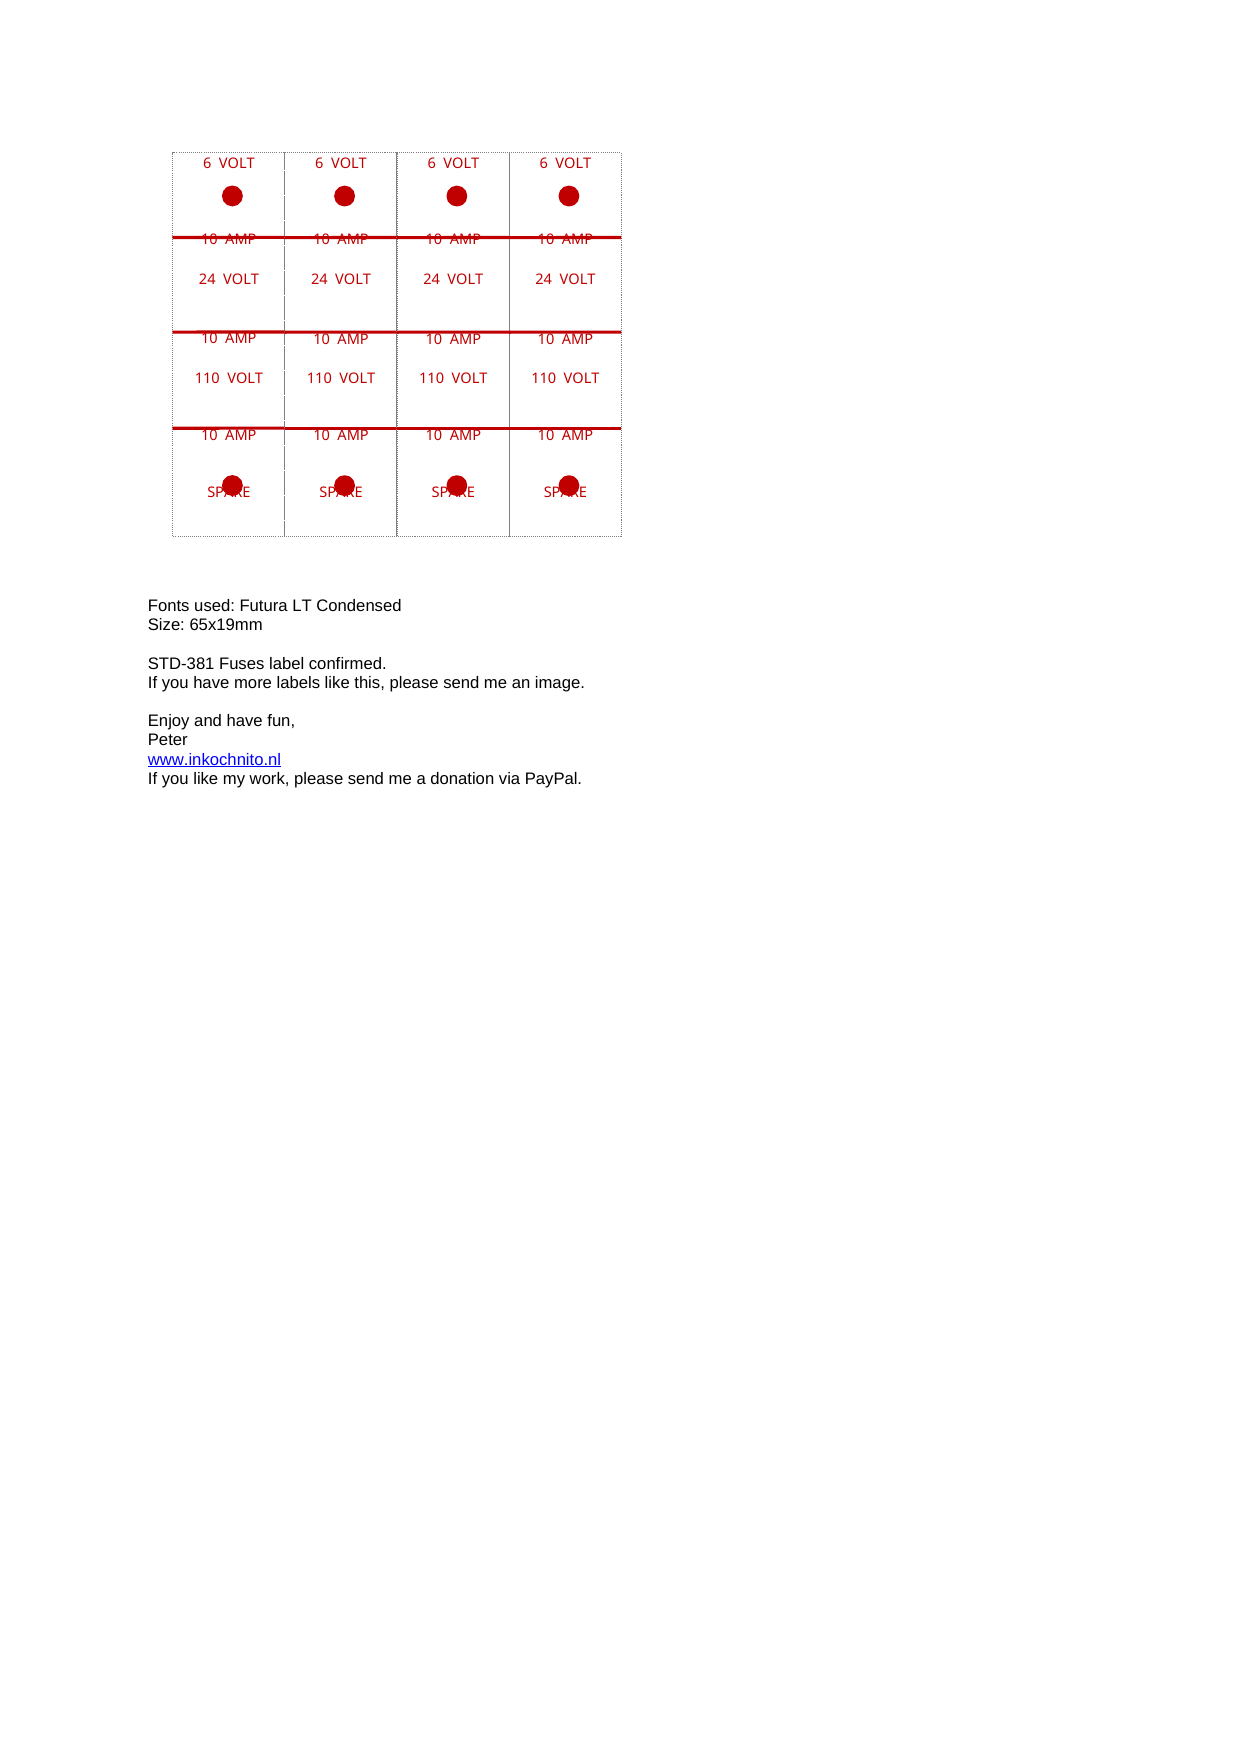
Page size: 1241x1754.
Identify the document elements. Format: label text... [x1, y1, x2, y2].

text Size: 65x19mm [148, 615, 1093, 634]
text Peter [148, 730, 1093, 749]
text STD-381 Fuses label confirmed. [148, 653, 1093, 673]
text www.inkochnito.nl [148, 749, 1093, 768]
text If you have more labels like this, please send me an image. [148, 673, 1093, 692]
text Fonts used: Futura LT Condensed [148, 596, 1093, 615]
text If you like my work, please send me a donation via PayPal. [148, 768, 1093, 788]
text Enjoy and have fun, [148, 711, 1093, 730]
